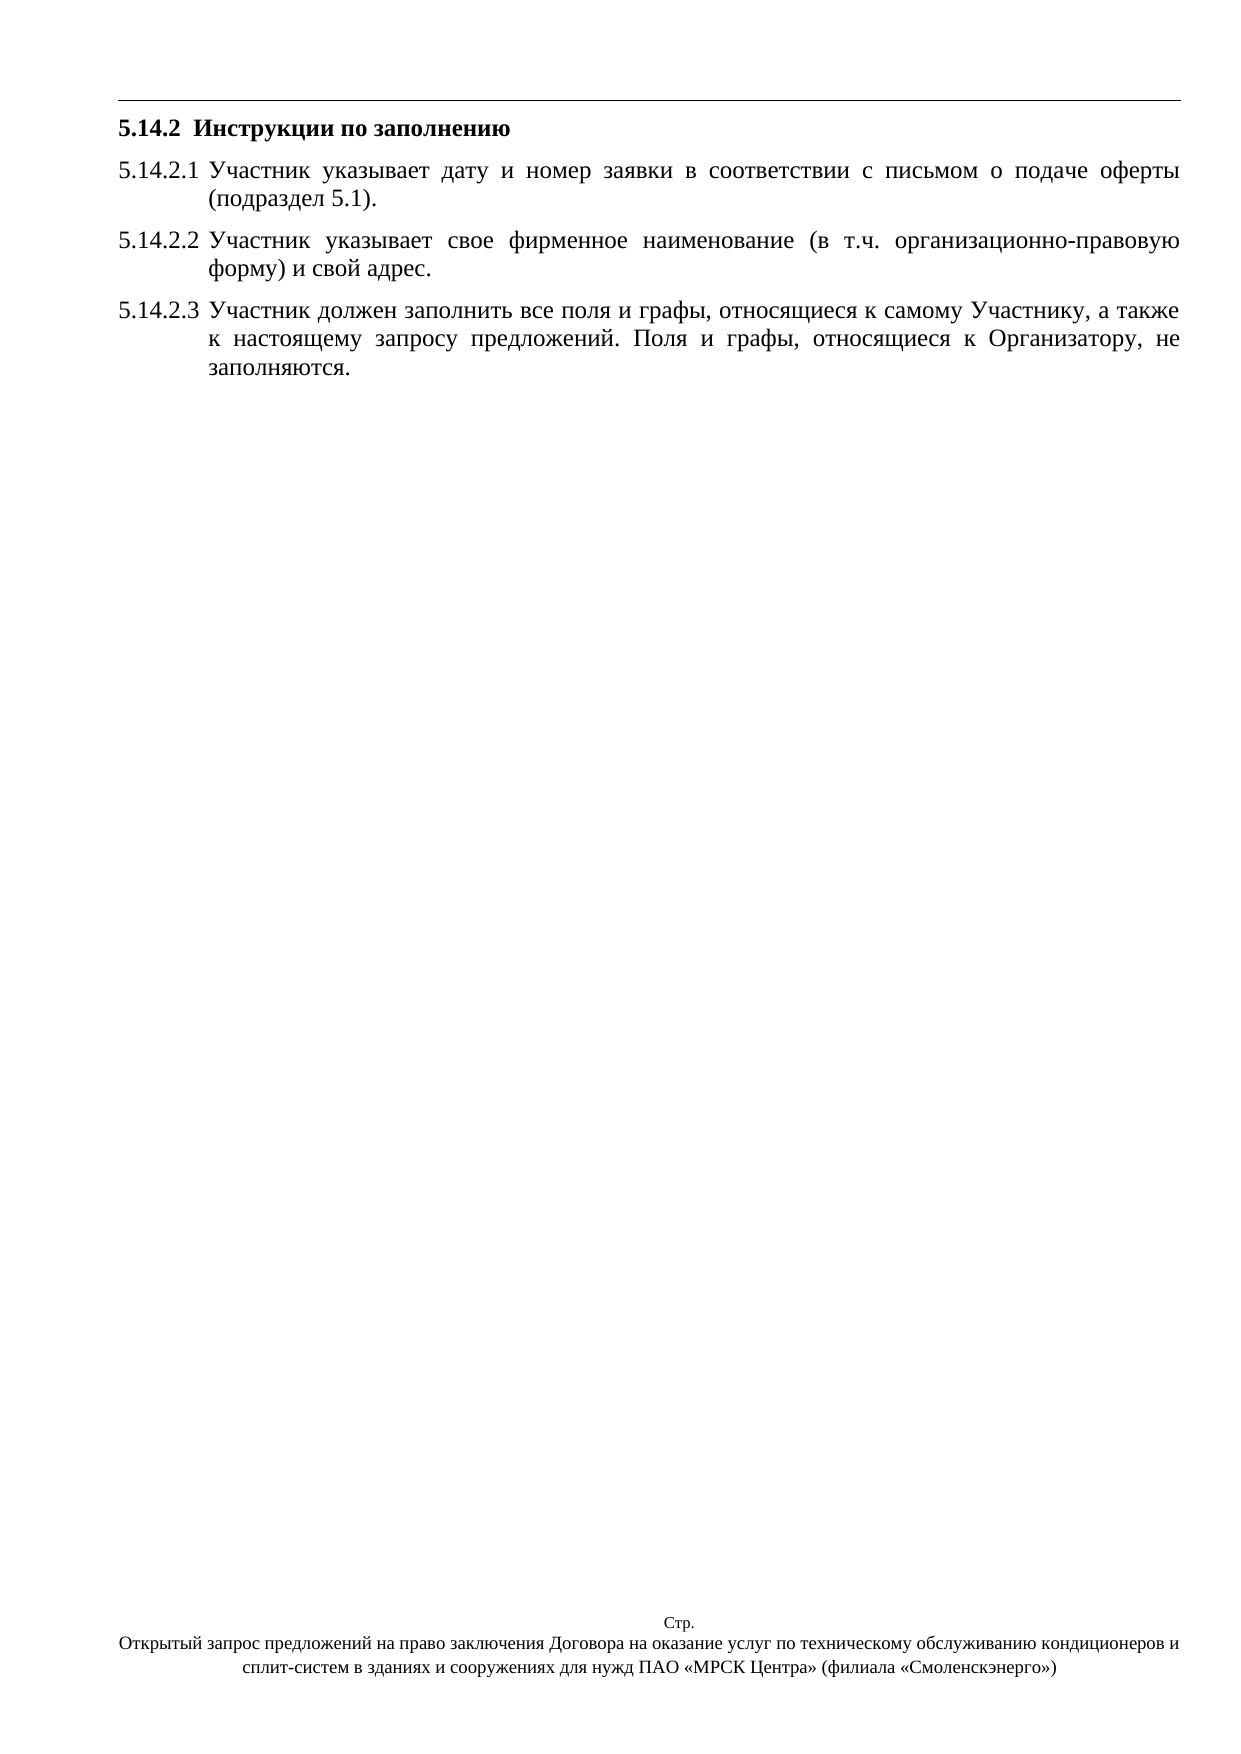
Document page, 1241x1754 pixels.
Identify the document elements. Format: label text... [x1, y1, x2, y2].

list Участник указывает дату и номер заявки в соответствии с письмом о подаче оферты (подраздел 5.1). [118, 155, 1181, 212]
subtitle Инструкции по заполнению [118, 113, 1181, 142]
list Участник должен заполнить все поля и графы, относящиеся к самому Участнику, а также к настоящему запросу предложений. Поля и графы, относящиеся к Организатору, не заполняются. [118, 295, 1181, 381]
list Участник указывает свое фирменное наименование (в т.ч. организационно-правовую форму) и свой адрес. [118, 225, 1181, 282]
